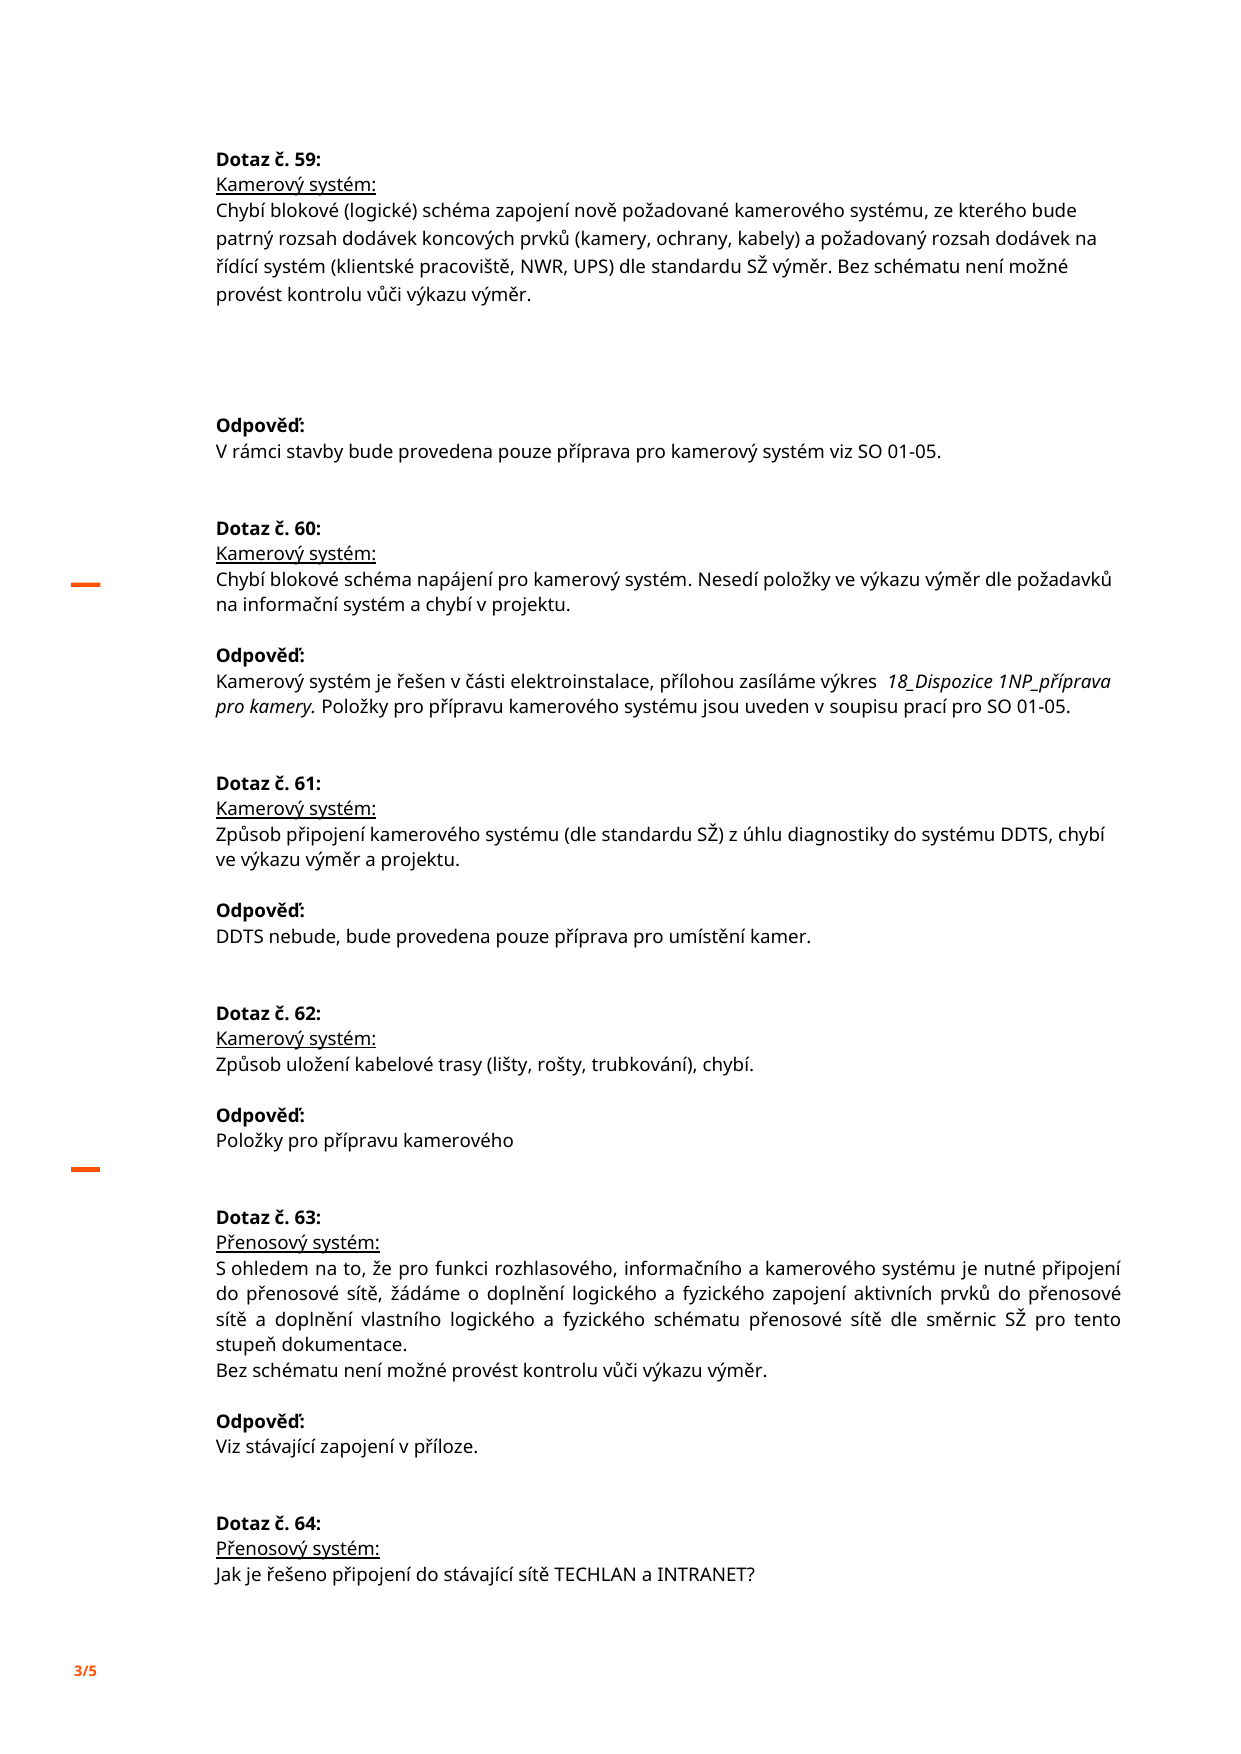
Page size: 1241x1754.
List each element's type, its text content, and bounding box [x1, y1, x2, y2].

text Přenosový systém: [216, 1536, 1122, 1561]
text Dotaz č. 61: [216, 770, 1122, 796]
text Položky pro přípravu kamerového [216, 1127, 1122, 1153]
text Chybí blokové (logické) schéma zapojení nově požadované kamerového systému, ze kterého bude patrný rozsah dodávek koncových prvků (kamery, ochrany, kabely) a požadovaný rozsah dodávek na řídící systém (klientské pracoviště, NWR, UPS) dle standardu SŽ výměr. Bez schématu není možné provést kontrolu vůči výkazu výměr. [216, 197, 1122, 307]
text Viz stávající zapojení v příloze. [216, 1434, 1122, 1459]
text Odpověď: [216, 898, 1122, 923]
text Dotaz č. 62: [216, 1000, 1122, 1025]
text Odpověď: [216, 1102, 1122, 1127]
text Kamerový systém: [216, 540, 1122, 566]
text Kamerový systém: [216, 172, 1122, 197]
text Kamerový systém: [216, 1025, 1122, 1051]
text Dotaz č. 60: [216, 515, 1122, 540]
text Způsob připojení kamerového systému (dle standardu SŽ) z úhlu diagnostiky do systému DDTS, chybí ve výkazu výměr a projektu. [216, 821, 1122, 872]
text Bez schématu není možné provést kontrolu vůči výkazu výměr. [216, 1357, 1122, 1383]
text Odpověď: [216, 642, 1122, 668]
text DDTS nebude, bude provedena pouze příprava pro umístění kamer. [216, 923, 1122, 949]
text Odpověď: [216, 1408, 1122, 1434]
text Dotaz č. 59: [216, 146, 1122, 172]
text Kamerový systém: [216, 796, 1122, 821]
text V rámci stavby bude provedena pouze příprava pro kamerový systém viz SO 01-05. [216, 438, 1122, 464]
text S ohledem na to, že pro funkci rozhlasového, informačního a kamerového systému je nutné připojení do přenosové sítě, žádáme o doplnění logického a fyzického zapojení aktivních prvků do přenosové sítě a doplnění vlastního logického a fyzického schématu přenosové sítě dle směrnic SŽ pro tento stupeň dokumentace. [216, 1255, 1122, 1357]
text Chybí blokové schéma napájení pro kamerový systém. Nesedí položky ve výkazu výměr dle požadavků na informační systém a chybí v projektu. [216, 566, 1122, 617]
text Přenosový systém: [216, 1229, 1122, 1255]
text Způsob uložení kabelové trasy (lišty, rošty, trubkování), chybí. [216, 1051, 1122, 1076]
text Odpověď: [216, 413, 1122, 438]
text Dotaz č. 63: [216, 1204, 1122, 1229]
text Kamerový systém je řešen v části elektroinstalace, přílohou zasíláme výkres 18_Dispozice 1NP_příprava pro kamery. Položky pro přípravu kamerového systému jsou uveden v soupisu prací pro SO 01-05. [216, 668, 1122, 719]
text Dotaz č. 64: [216, 1510, 1122, 1536]
text Jak je řešeno připojení do stávající sítě TECHLAN a INTRANET? [216, 1561, 1122, 1587]
